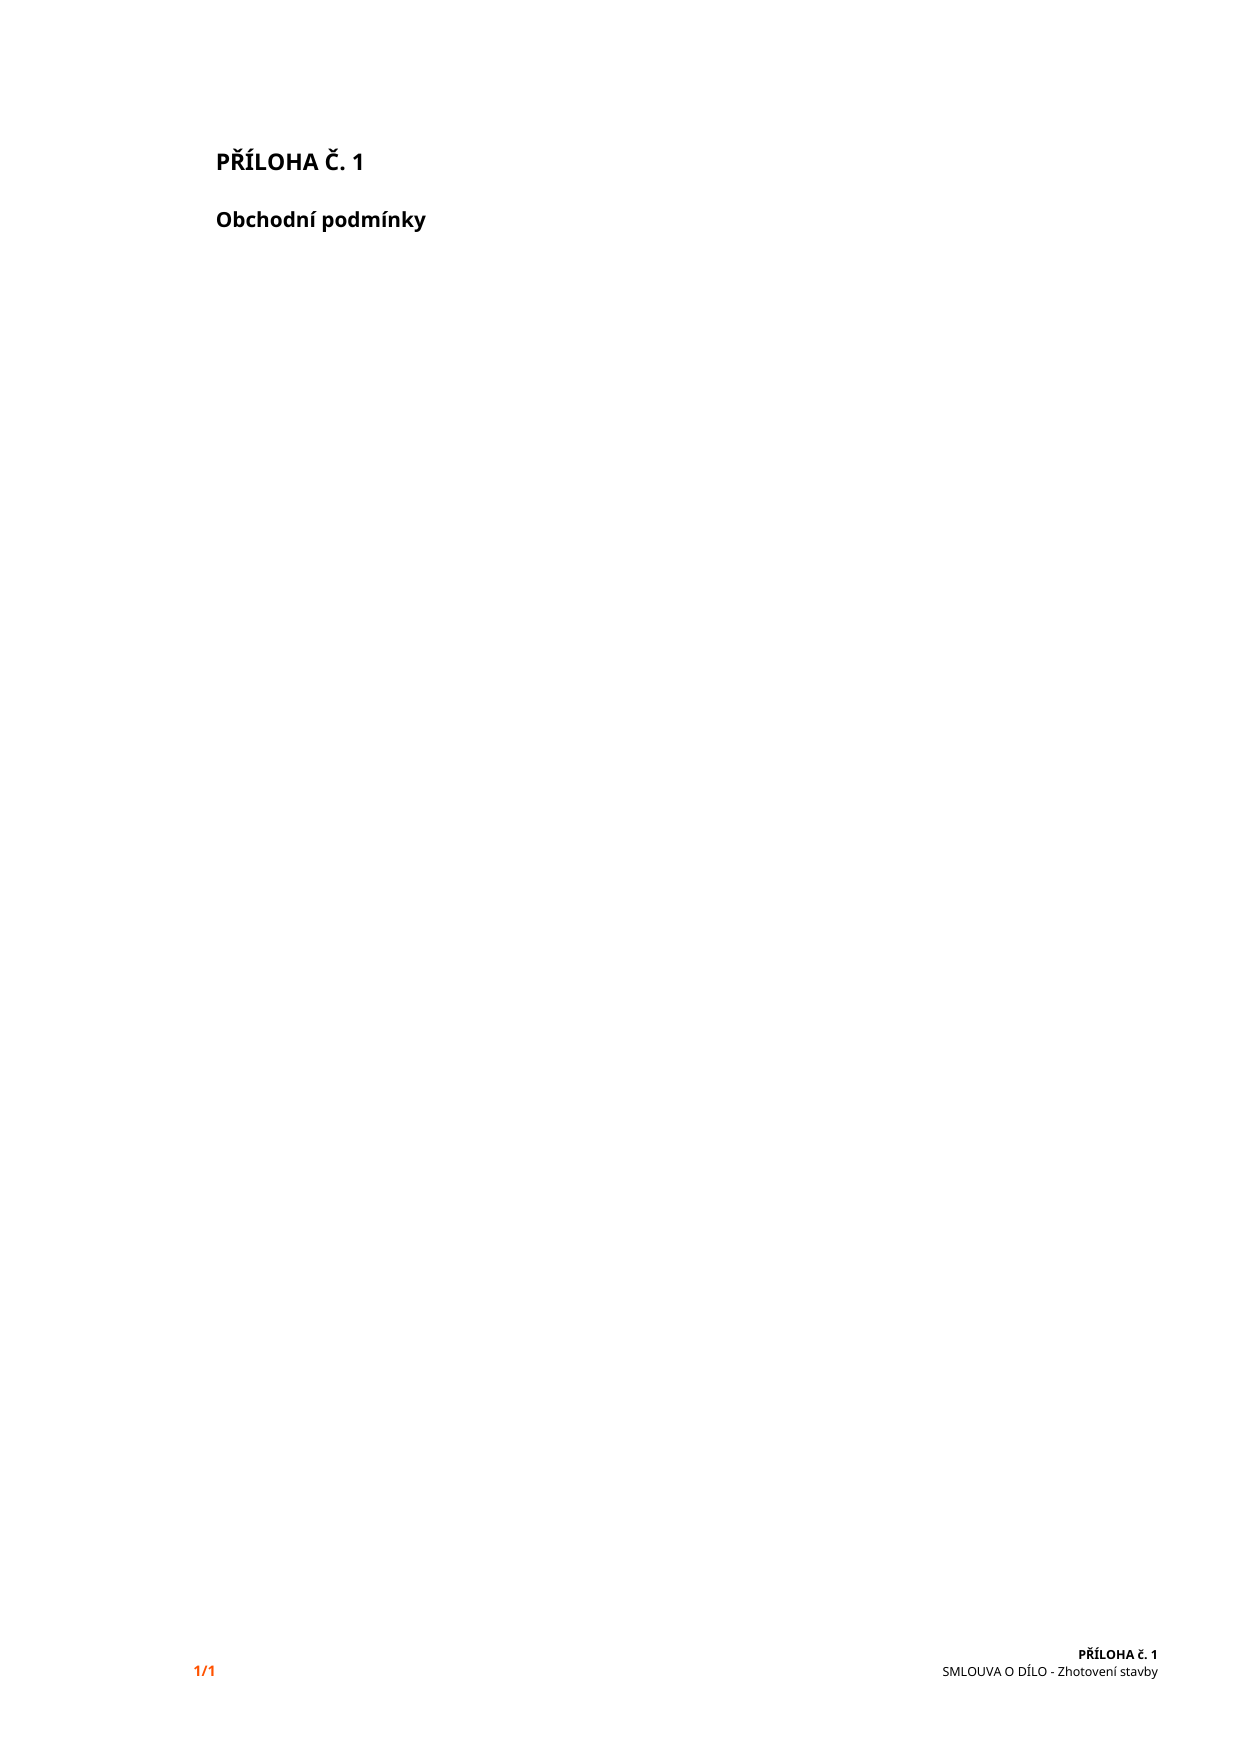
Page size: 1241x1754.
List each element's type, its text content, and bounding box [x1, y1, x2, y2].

text Obchodní podmínky [216, 205, 1122, 233]
text Příloha č. 1 [216, 146, 1122, 177]
